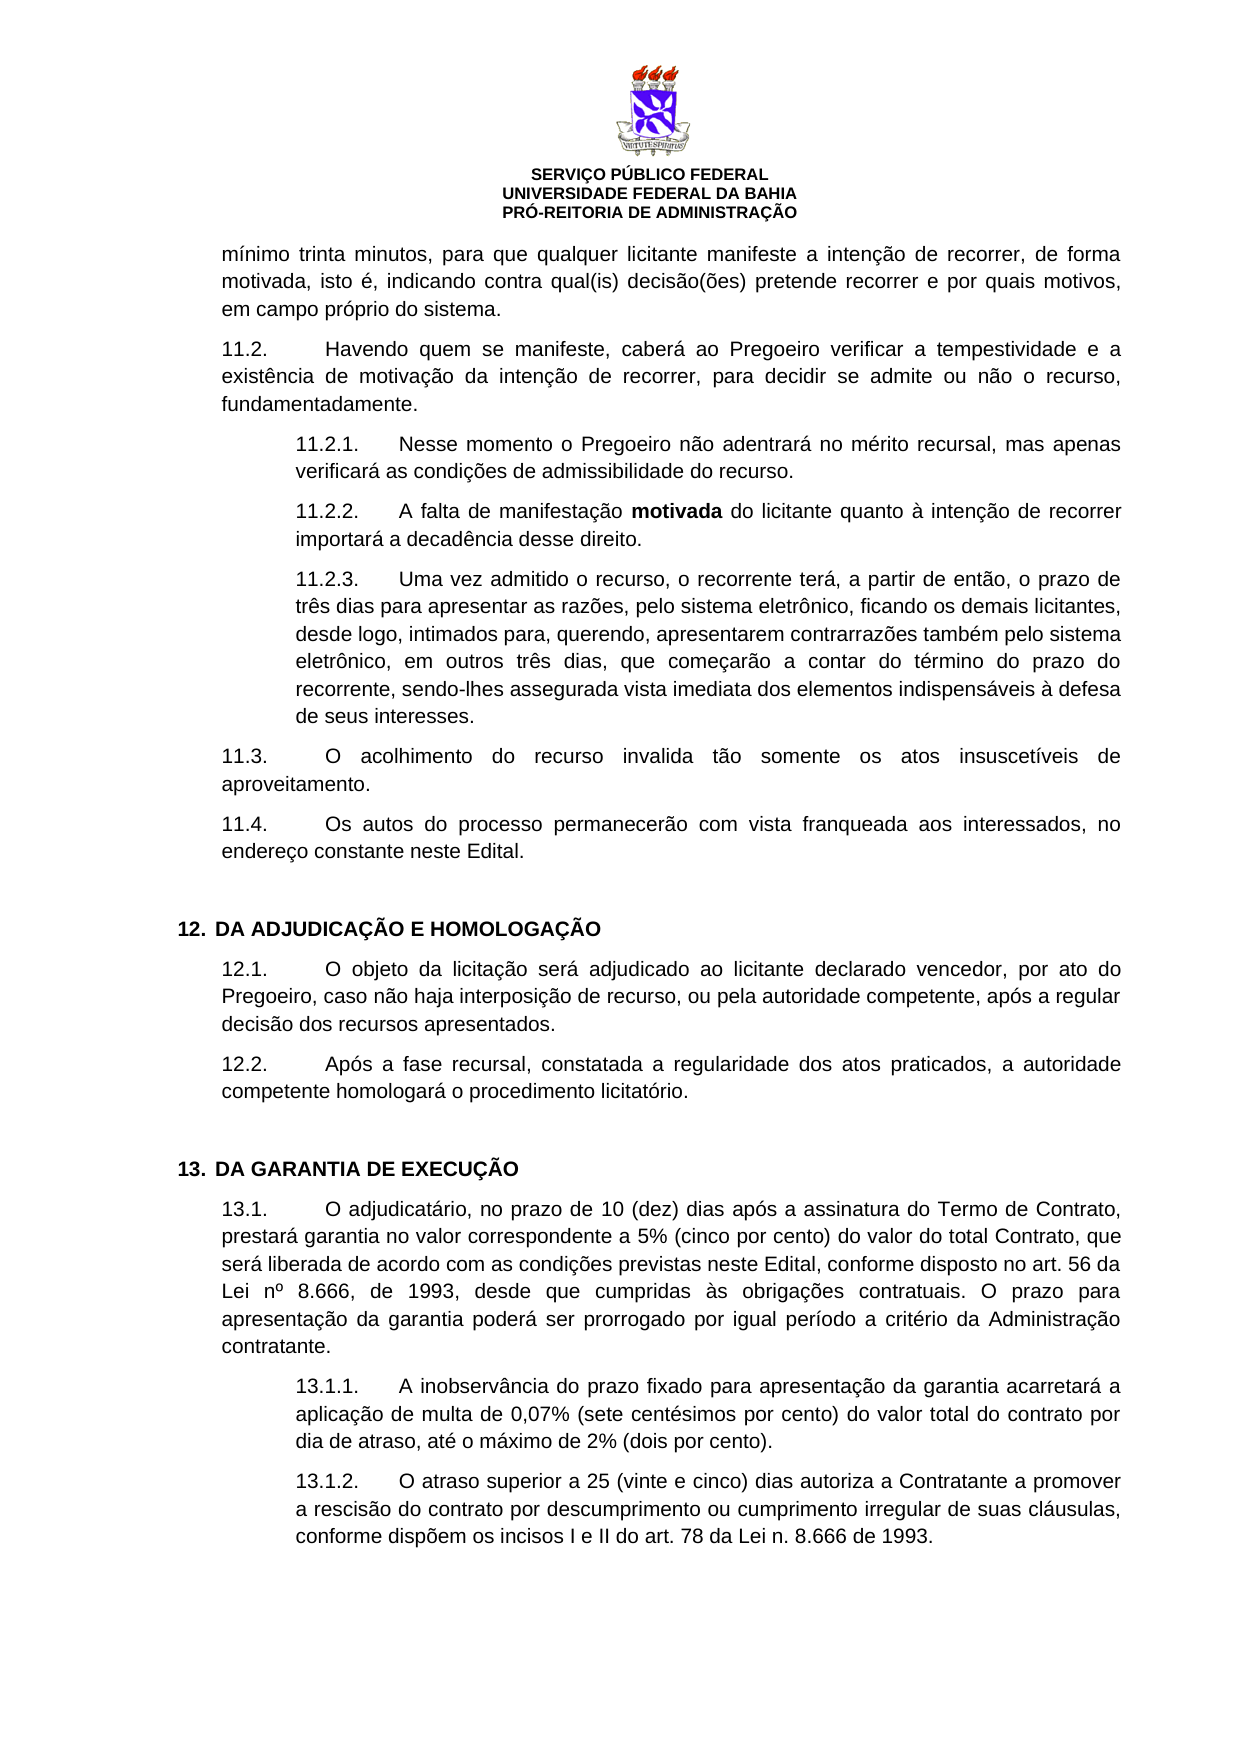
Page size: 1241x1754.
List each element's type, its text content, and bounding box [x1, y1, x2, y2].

list Uma vez admitido o recurso, o recorrente terá, a partir de então, o prazo de três dias para apresentar as razões, pelo sistema eletrônico, ficando os demais licitantes, desde logo, intimados para, querendo, apresentarem contrarrazões também pelo sistema eletrônico, em outros três dias, que começarão a contar do término do prazo do recorrente, sendo-lhes assegurada vista imediata dos elementos indispensáveis à defesa de seus interesses. [295, 567, 1122, 728]
picture [616, 64, 691, 158]
text DA GARANTIA DE EXECUÇÃO [177, 1157, 1122, 1181]
list O acolhimento do recurso invalida tão somente os atos insuscetíveis de aproveitamento. [221, 744, 1122, 796]
list A inobservância do prazo fixado para apresentação da garantia acarretará a aplicação de multa de 0,07% (sete centésimos por cento) do valor total do contrato por dia de atraso, até o máximo de 2% (dois por cento). [295, 1374, 1122, 1453]
list Nesse momento o Pregoeiro não adentrará no mérito recursal, mas apenas verificará as condições de admissibilidade do recurso. [295, 432, 1122, 483]
list O adjudicatário, no prazo de 10 (dez) dias após a assinatura do Termo de Contrato, prestará garantia no valor correspondente a 5% (cinco por cento) do valor do total Contrato, que será liberada de acordo com as condições previstas neste Edital, conforme disposto no art. 56 da Lei nº 8.666, de 1993, desde que cumpridas às obrigações contratuais. O prazo para apresentação da garantia poderá ser prorrogado por igual período a critério da Administração contratante. [221, 1197, 1122, 1358]
list Os autos do processo permanecerão com vista franqueada aos interessados, no endereço constante neste Edital. [221, 812, 1122, 863]
text DA ADJUDICAÇÃO E HOMOLOGAÇÃO [177, 917, 1122, 941]
list O objeto da licitação será adjudicado ao licitante declarado vencedor, por ato do Pregoeiro, caso não haja interposição de recurso, ou pela autoridade competente, após a regular decisão dos recursos apresentados. [221, 957, 1122, 1036]
list O atraso superior a 25 (vinte e cinco) dias autoriza a Contratante a promover a rescisão do contrato por descumprimento ou cumprimento irregular de suas cláusulas, conforme dispõem os incisos I e II do art. 78 da Lei n. 8.666 de 1993. [295, 1469, 1122, 1548]
list Após a fase recursal, constatada a regularidade dos atos praticados, a autoridade competente homologará o procedimento licitatório. [221, 1052, 1122, 1103]
list Havendo quem se manifeste, caberá ao Pregoeiro verificar a tempestividade e a existência de motivação da intenção de recorrer, para decidir se admite ou não o recurso, fundamentadamente. [221, 337, 1122, 416]
list A falta de manifestação motivada do licitante quanto à intenção de recorrer importará a decadência desse direito. [295, 499, 1122, 551]
